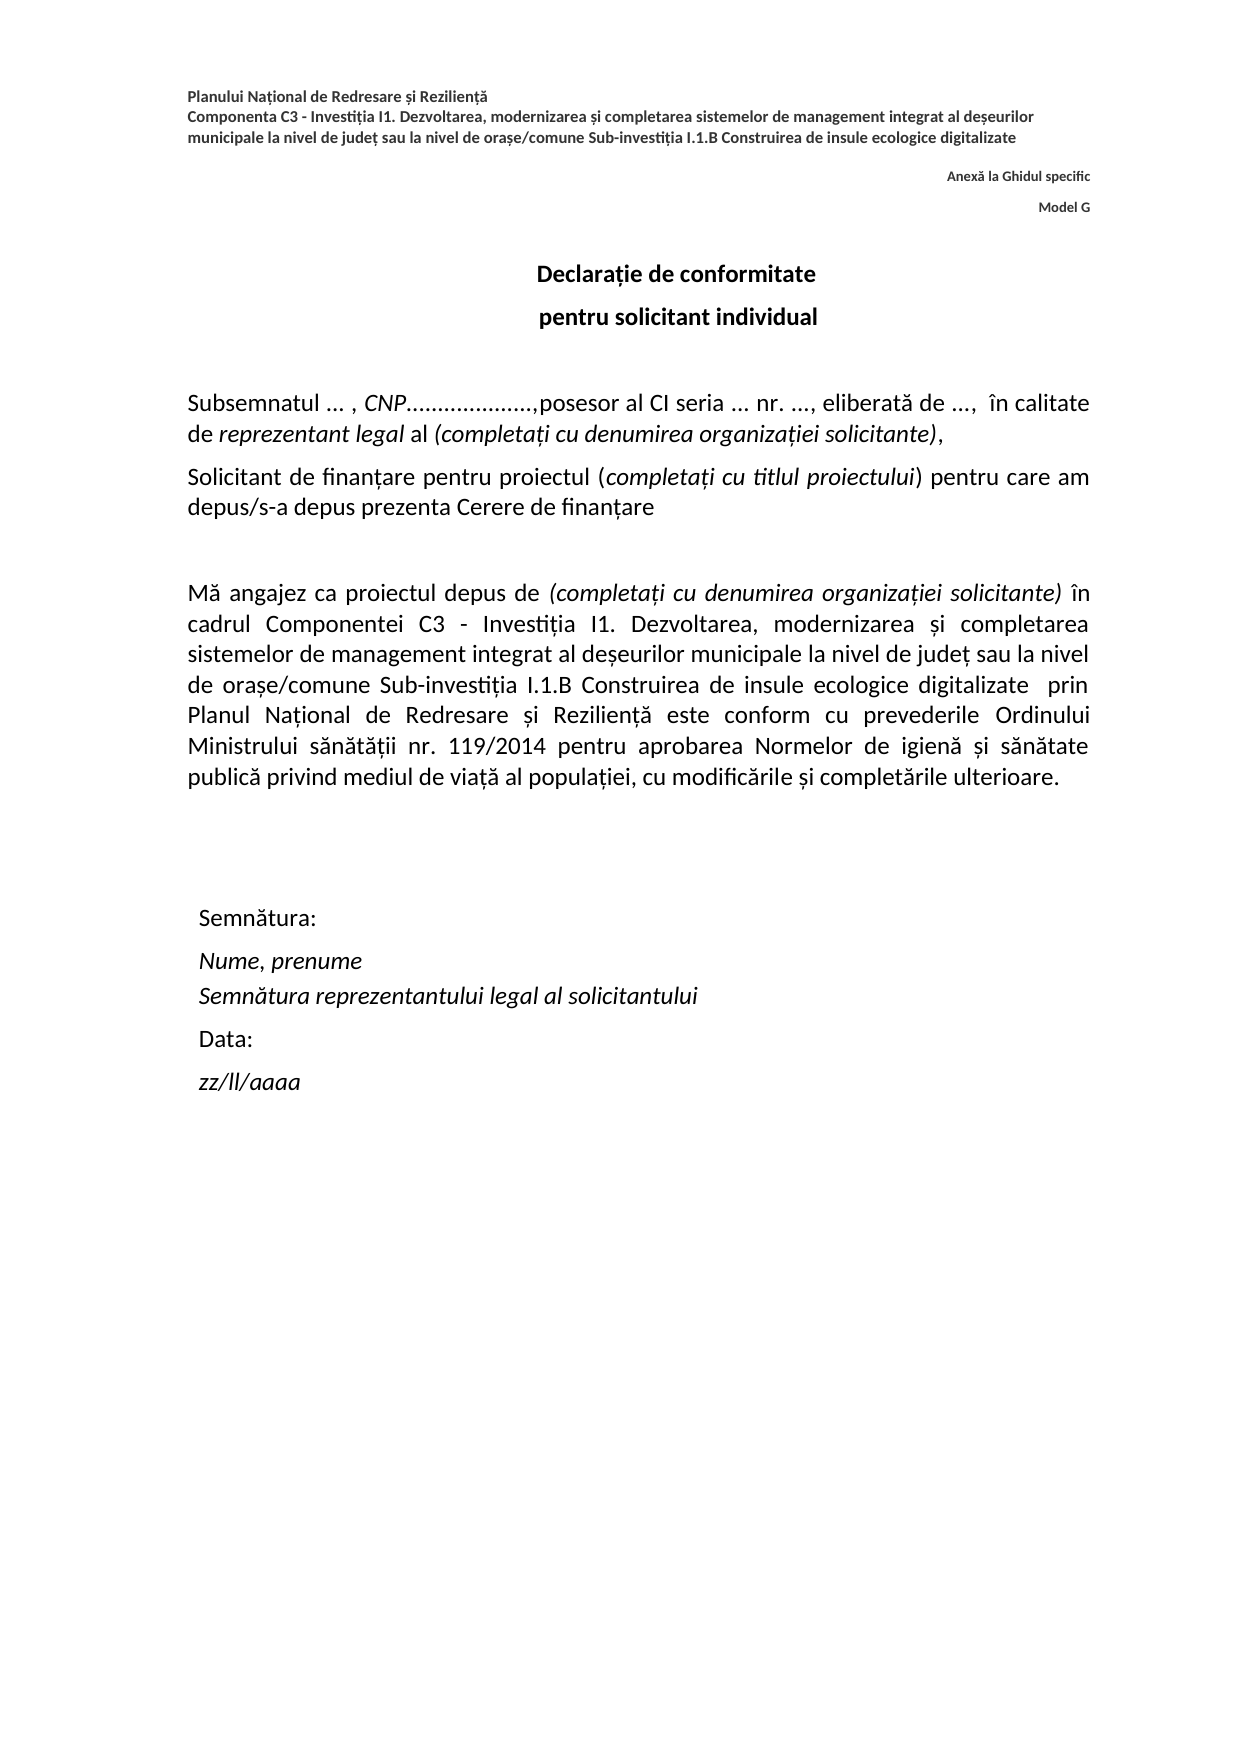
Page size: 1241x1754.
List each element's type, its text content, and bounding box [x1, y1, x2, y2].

text Solicitant de finanțare pentru proiectul (completați cu titlul proiectului) pentru care am depus/s-a depus prezenta Cerere de finanțare [187, 461, 1090, 522]
table_header Semnătura: Nume, prenume Semnătura reprezentantului legal al solicitantului Data: zz/ll/aaaa [188, 890, 1136, 1101]
subtitle Declarație de conformitate [187, 258, 1090, 289]
text Subsemnatul ... , CNP....................,posesor al CI seria ... nr. ..., eliberată de ..., în calitate de reprezentant legal al (completați cu denumirea organizației solicitante), [187, 387, 1090, 448]
text Mă angajez ca proiectul depus de (completați cu denumirea organizației solicitante) în cadrul Componentei C3 - Investiția I1. Dezvoltarea, modernizarea și completarea sistemelor de management integrat al deșeurilor municipale la nivel de județ sau la nivel de orașe/comune Sub-investiția I.1.B Construirea de insule ecologice digitalizate prin Planul Național de Redresare și Reziliență este conform cu prevederile Ordinului Ministrului sănătății nr. 119/2014 pentru aprobarea Normelor de igienă și sănătate publică privind mediul de viață al populației, cu modificările și completările ulterioare. [187, 578, 1090, 791]
text pentru solicitant individual [187, 301, 1090, 332]
